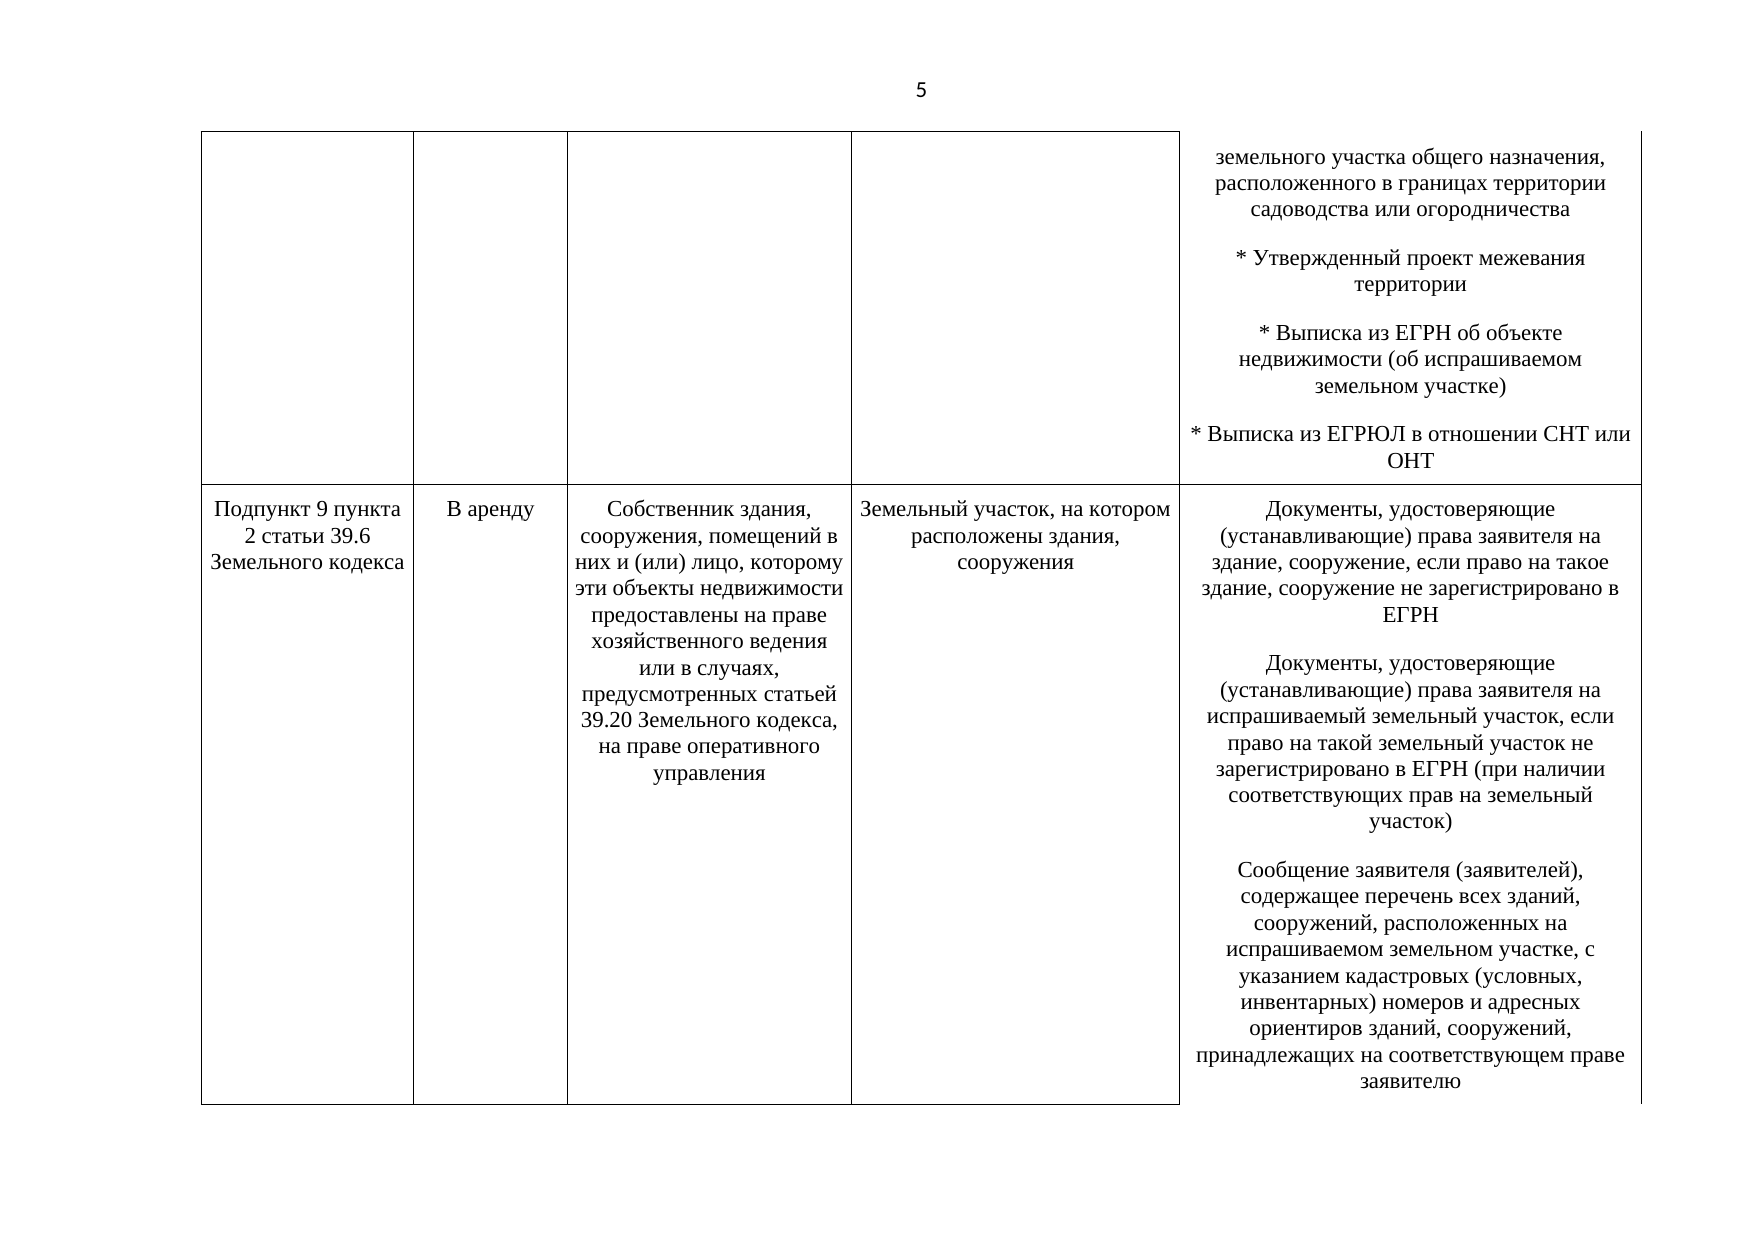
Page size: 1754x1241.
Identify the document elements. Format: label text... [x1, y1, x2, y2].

table_cell Подпункт 9 пункта 2 статьи 39.6 Земельного кодекса [202, 485, 413, 1104]
table_cell Земельный участок, на котором расположены здания, сооружения [852, 485, 1179, 1104]
table_cell Собственник здания, сооружения, помещений в них и (или) лицо, которому эти объекты недвижимости предоставлены на праве хозяйственного ведения или в случаях, предусмотренных статьей 39.20 Земельного кодекса, на праве оперативного управления [568, 485, 851, 1104]
table_cell Сообщение заявителя (заявителей), содержащее перечень всех зданий, сооружений, расположенных на испрашиваемом земельном участке, с указанием кадастровых (условных, инвентарных) номеров и адресных ориентиров зданий, сооружений, принадлежащих на соответствующем праве заявителю [1180, 845, 1641, 1104]
table_cell Документы, удостоверяющие (устанавливающие) права заявителя на здание, сооружение, если право на такое здание, сооружение не зарегистрировано в ЕГРН [1180, 485, 1641, 638]
table_cell * Выписка из ЕГРН об объекте недвижимости (об испрашиваемом земельном участке) [1180, 308, 1641, 409]
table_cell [1180, 131, 1641, 232]
table_cell Документы, удостоверяющие (устанавливающие) права заявителя на испрашиваемый земельный участок, если право на такой земельный участок не зарегистрировано в ЕГРН (при наличии соответствующих прав на земельный участок) [1180, 638, 1641, 844]
table_cell * Утвержденный проект межевания территории [1180, 233, 1641, 307]
table_cell * Выписка из ЕГРЮЛ в отношении СНТ или ОНТ [1180, 409, 1641, 484]
table_cell В аренду [414, 485, 567, 1104]
